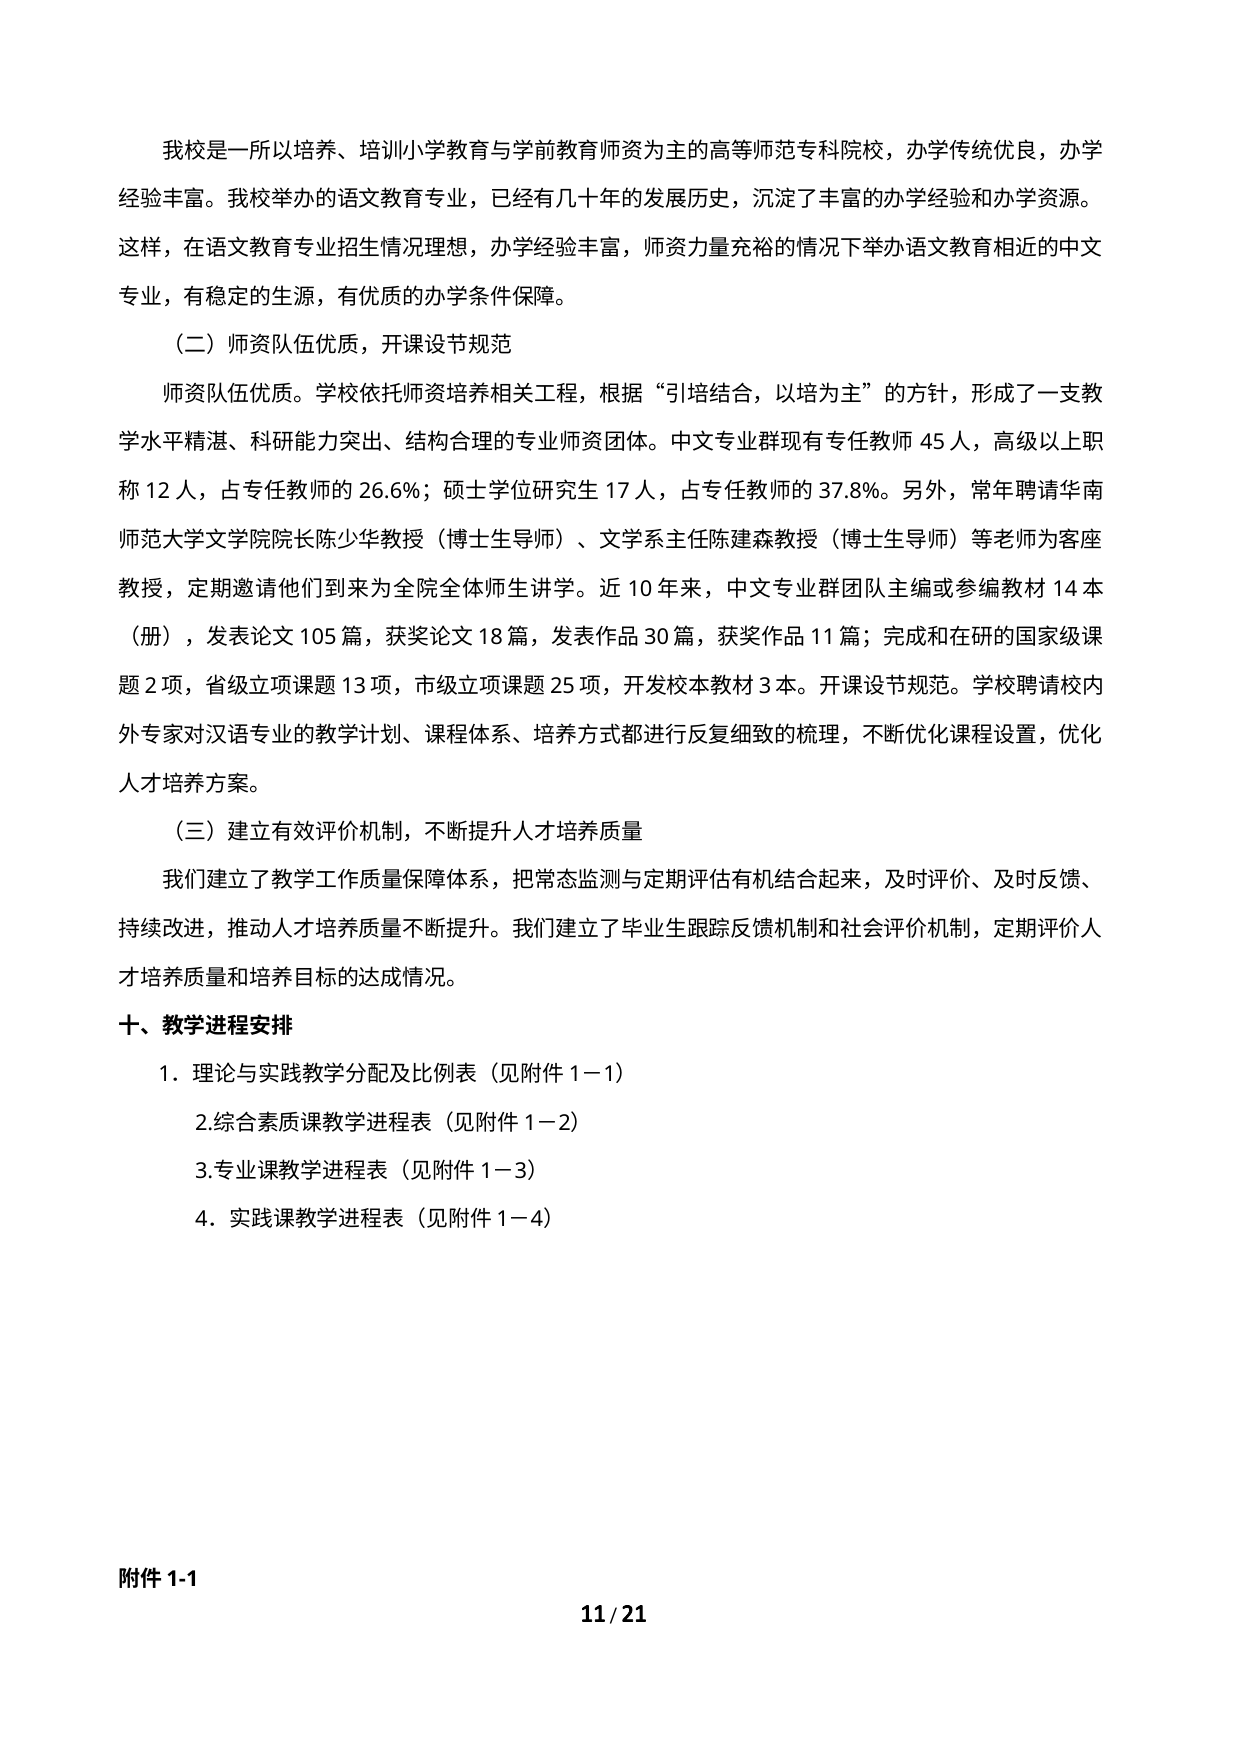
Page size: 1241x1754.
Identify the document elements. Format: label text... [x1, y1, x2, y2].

text 师资队伍优质。学校依托师资培养相关工程，根据“引培结合，以培为主”的方针，形成了一支教学水平精湛、科研能力突出、结构合理的专业师资团体。中文专业群现有专任教师45人，高级以上职称12人，占专任教师的26.6%；硕士学位研究生17人，占专任教师的37.8%。另外，常年聘请华南师范大学文学院院长陈少华教授（博士生导师）、文学系主任陈建森教授（博士生导师）等老师为客座教授，定期邀请他们到来为全院全体师生讲学。近10年来，中文专业群团队主编或参编教材14本（册），发表论文105篇，获奖论文18篇，发表作品30篇，获奖作品11篇；完成和在研的国家级课题2项，省级立项课题13项，市级立项课题25项，开发校本教材3本。开课设节规范。学校聘请校内外专家对汉语专业的教学计划、课程体系、培养方式都进行反复细致的梳理，不断优化课程设置，优化人才培养方案。 [118, 375, 1104, 798]
text 4．实践课教学进程表（见附件1－4） [118, 1201, 1104, 1233]
text 我们建立了教学工作质量保障体系，把常态监测与定期评估有机结合起来，及时评价、及时反馈、持续改进，推动人才培养质量不断提升。我们建立了毕业生跟踪反馈机制和社会评价机制，定期评价人才培养质量和培养目标的达成情况。 [118, 862, 1104, 992]
text 附件1-1 [118, 1561, 1104, 1593]
text 我校是一所以培养、培训小学教育与学前教育师资为主的高等师范专科院校，办学传统优良，办学经验丰富。我校举办的语文教育专业，已经有几十年的发展历史，沉淀了丰富的办学经验和办学资源。这样，在语文教育专业招生情况理想，办学经验丰富，师资力量充裕的情况下举办语文教育相近的中文专业，有稳定的生源，有优质的办学条件保障。 [118, 132, 1104, 311]
text （二）师资队伍优质，开课设节规范 [118, 327, 1104, 359]
text 2.综合素质课教学进程表（见附件1－2） [118, 1104, 1104, 1137]
text 1．理论与实践教学分配及比例表（见附件1－1） [118, 1056, 1104, 1088]
text 十、教学进程安排 [118, 1008, 1104, 1040]
text 3.专业课教学进程表（见附件1－3） [118, 1153, 1104, 1185]
text （三）建立有效评价机制，不断提升人才培养质量 [118, 813, 1104, 846]
